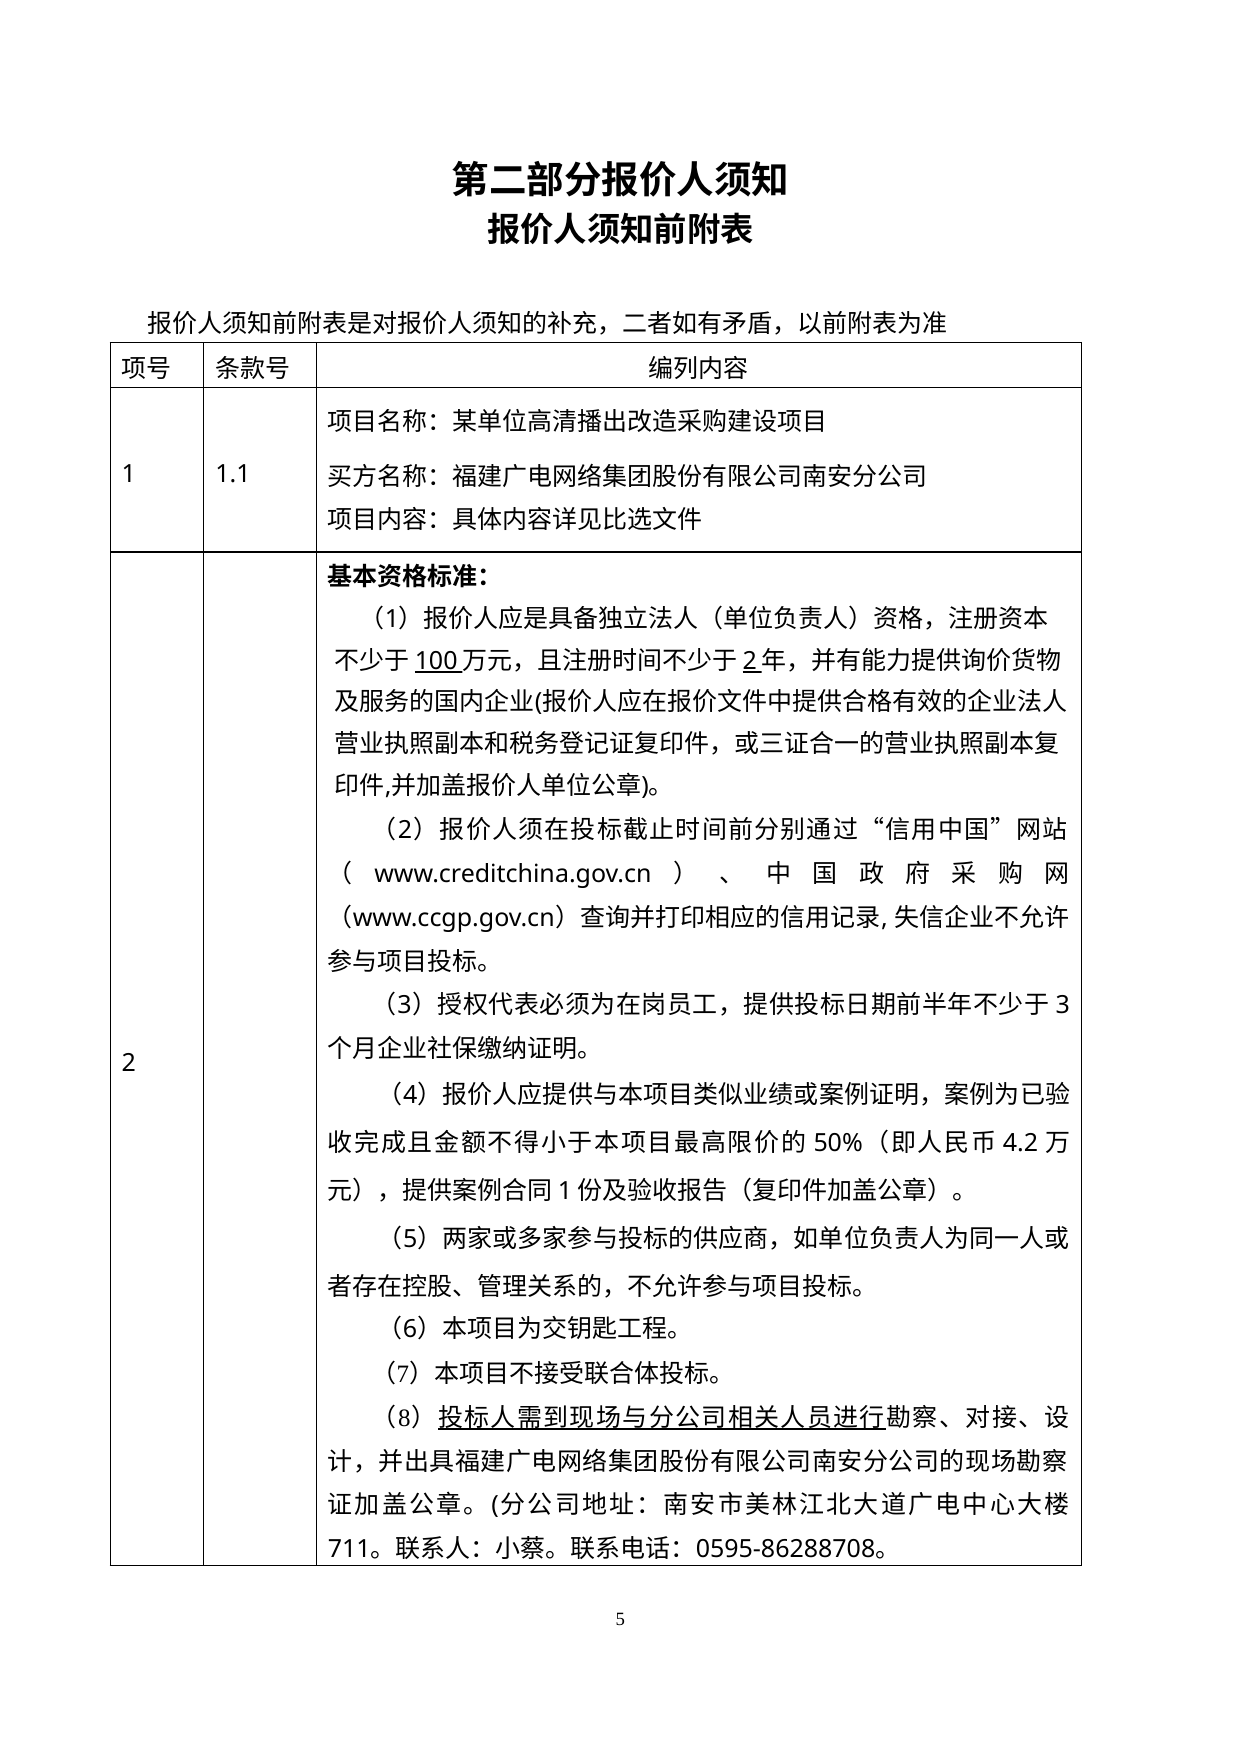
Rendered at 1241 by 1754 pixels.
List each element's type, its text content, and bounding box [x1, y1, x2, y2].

table_cell 1 [111, 388, 203, 551]
table_cell 项目名称：某单位高清播出改造采购建设项目 买方名称：福建广电网络集团股份有限公司南安分公司 项目内容：具体内容详见比选文件 [317, 388, 1081, 551]
table_cell 1.1 [204, 388, 316, 551]
table_header 编列内容 [317, 343, 1081, 387]
table_header 项号 [111, 343, 203, 387]
text 报价人须知前附表 [148, 204, 1092, 250]
text 第二部分报价人须知 [148, 150, 1092, 204]
table_cell [204, 553, 316, 1565]
table_cell 2 [111, 553, 203, 1565]
table_cell 基本资格标准： 报价人应是具备独立法人（单位负责人）资格，注册资本不少于100万元，且注册时间不少于2年，并有能力提供询价货物及服务的国内企业(报价人应在报价文件中提供合格有效的企业法人营业执照副本和税务登记证复印件，或三证合一的营业执照副本复印件,并加盖报价人单位公章)。 （2）报价人须在投标截止时间前分别通过“信用中国”网站（www.creditchina.gov.cn）、中国政府采购网（www.ccgp.gov.cn）查询并打印相应的信用记录, 失信企业不允许参与项目投标。 （3）授权代表必须为在岗员工，提供投标日期前半年不少于3个月企业社保缴纳证明。 （4）报价人应提供与本项目类似业绩或案例证明，案例为已验收完成且金额不得小于本项目最高限价的50%（即人民币4.2万元），提供案例合同1份及验收报告（复印件加盖公章）。 （5）两家或多家参与投标的供应商，如单位负责人为同一人或者存在控股、管理关系的，不允许参与项目投标。 （6）本项目为交钥匙工程。 （7）本项目不接受联合体投标。 （8）投标人需到现场与分公司相关人员进行勘察、对接、设计，并出具福建广电网络集团股份有限公司南安分公司的现场勘察证加盖公章。(分公司地址：南安市美林江北大道广电中心大楼711。联系人：小蔡。联系电话：0595-86288708。 [317, 553, 1081, 1565]
table_header 条款号 [204, 343, 316, 387]
text 报价人须知前附表是对报价人须知的补充，二者如有矛盾，以前附表为准 [148, 296, 1092, 342]
